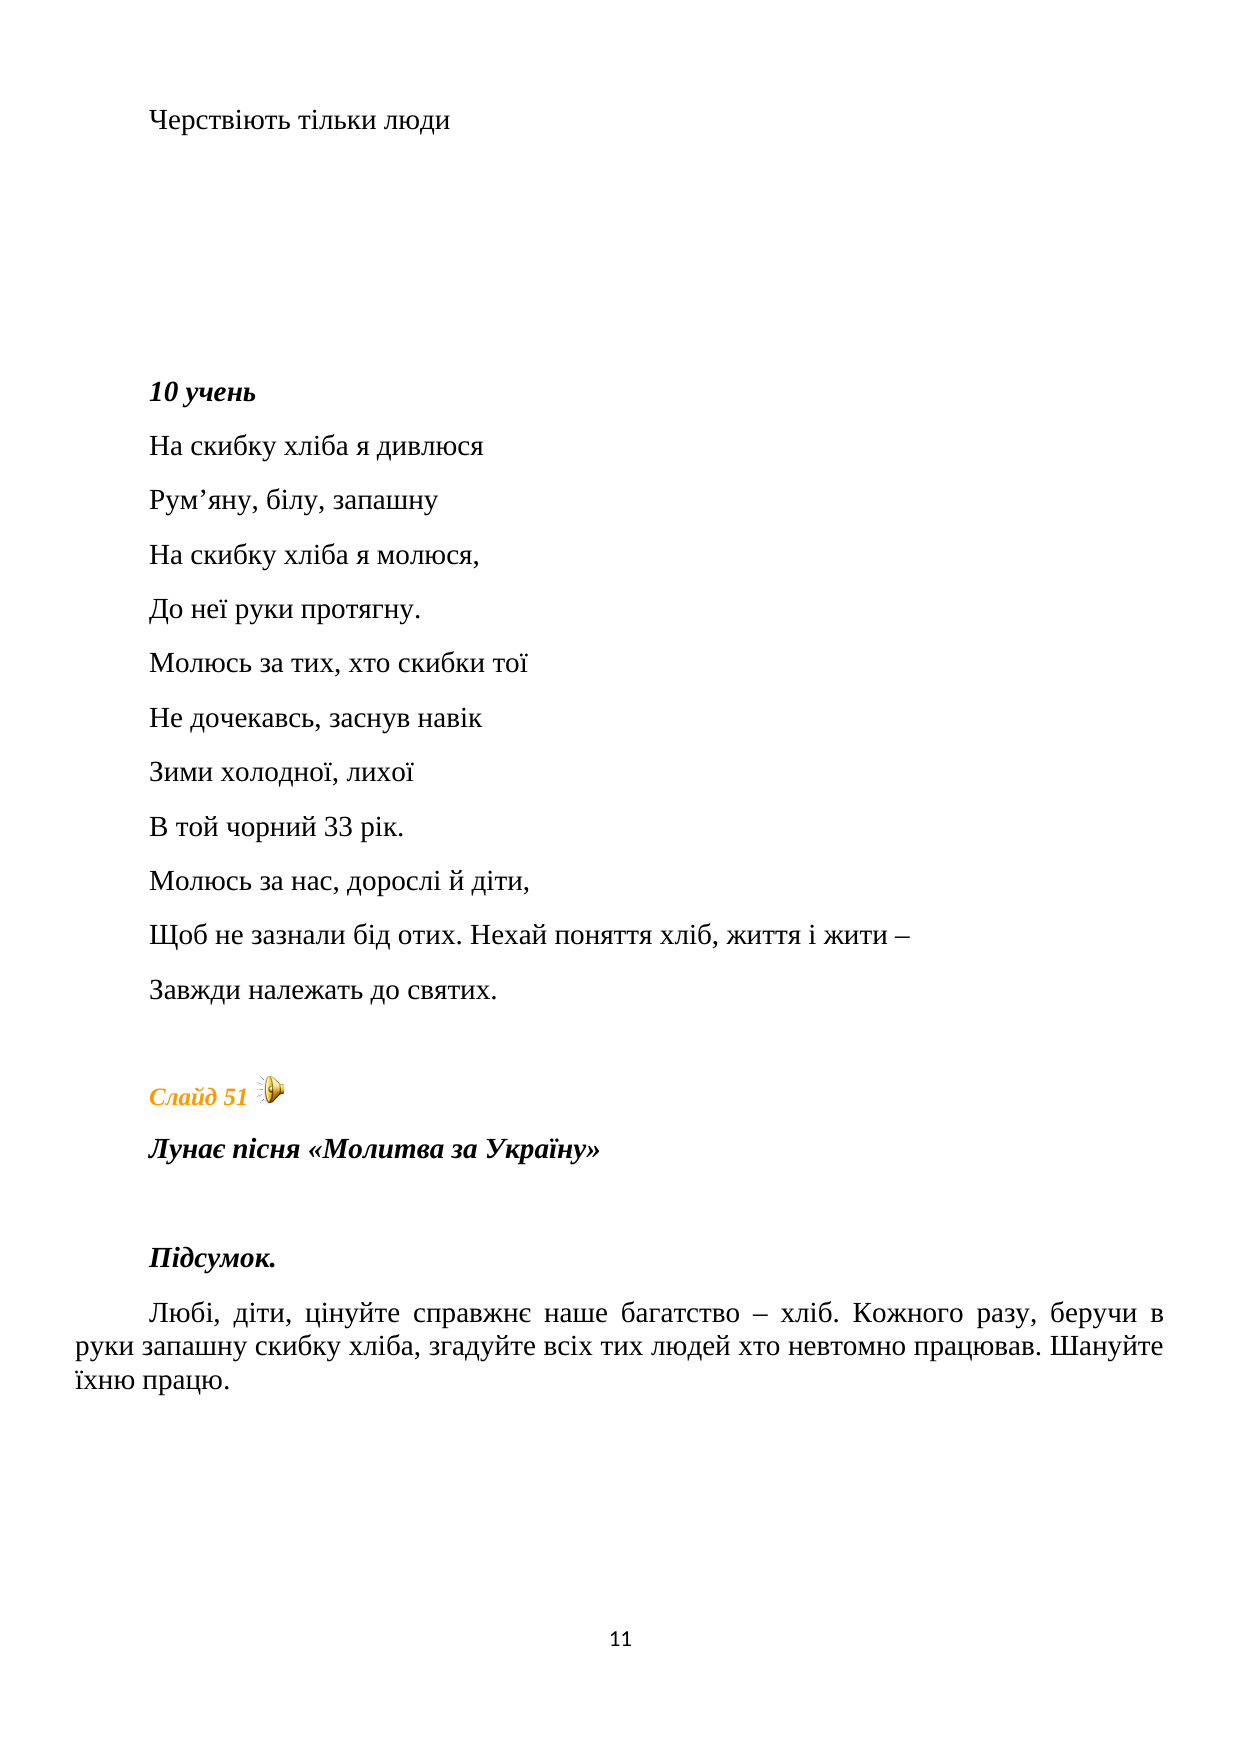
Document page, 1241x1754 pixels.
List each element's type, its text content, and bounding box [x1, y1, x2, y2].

text Підсумок. [75, 1240, 1165, 1274]
picture [254, 1075, 285, 1106]
text В той чорний 33 рік. [75, 809, 1165, 842]
text Молюсь за тих, хто скибки тої [75, 646, 1165, 679]
text Завжди належать до святих. [75, 972, 1165, 1005]
text На скибку хліба я дивлюся [75, 428, 1165, 462]
text Щоб не зазнали бід отих. Нехай поняття хліб, життя і жити – [75, 917, 1165, 951]
text Молюсь за нас, дорослі й діти, [75, 863, 1165, 897]
text Не дочекавсь, заснув навік [75, 700, 1165, 733]
text Черствіють тільки люди [75, 102, 1165, 135]
text Любі, діти, цінуйте справжнє наше багатство – хліб. Кожного разу, беручи в руки запашну скибку хліба, згадуйте всіх тих людей хто невтомно працював. Шануйте їхню працю. [75, 1295, 1165, 1395]
text Рум’яну, білу, запашну [75, 482, 1165, 516]
text Лунає пісня «Молитва за Україну» [75, 1132, 1165, 1165]
text 10 учень [75, 374, 1165, 407]
text Слайд 51 [75, 1076, 1165, 1111]
text До неї руки протягну. [75, 591, 1165, 625]
text На скибку хліба я молюся, [75, 537, 1165, 570]
text Зими холодної, лихої [75, 754, 1165, 788]
